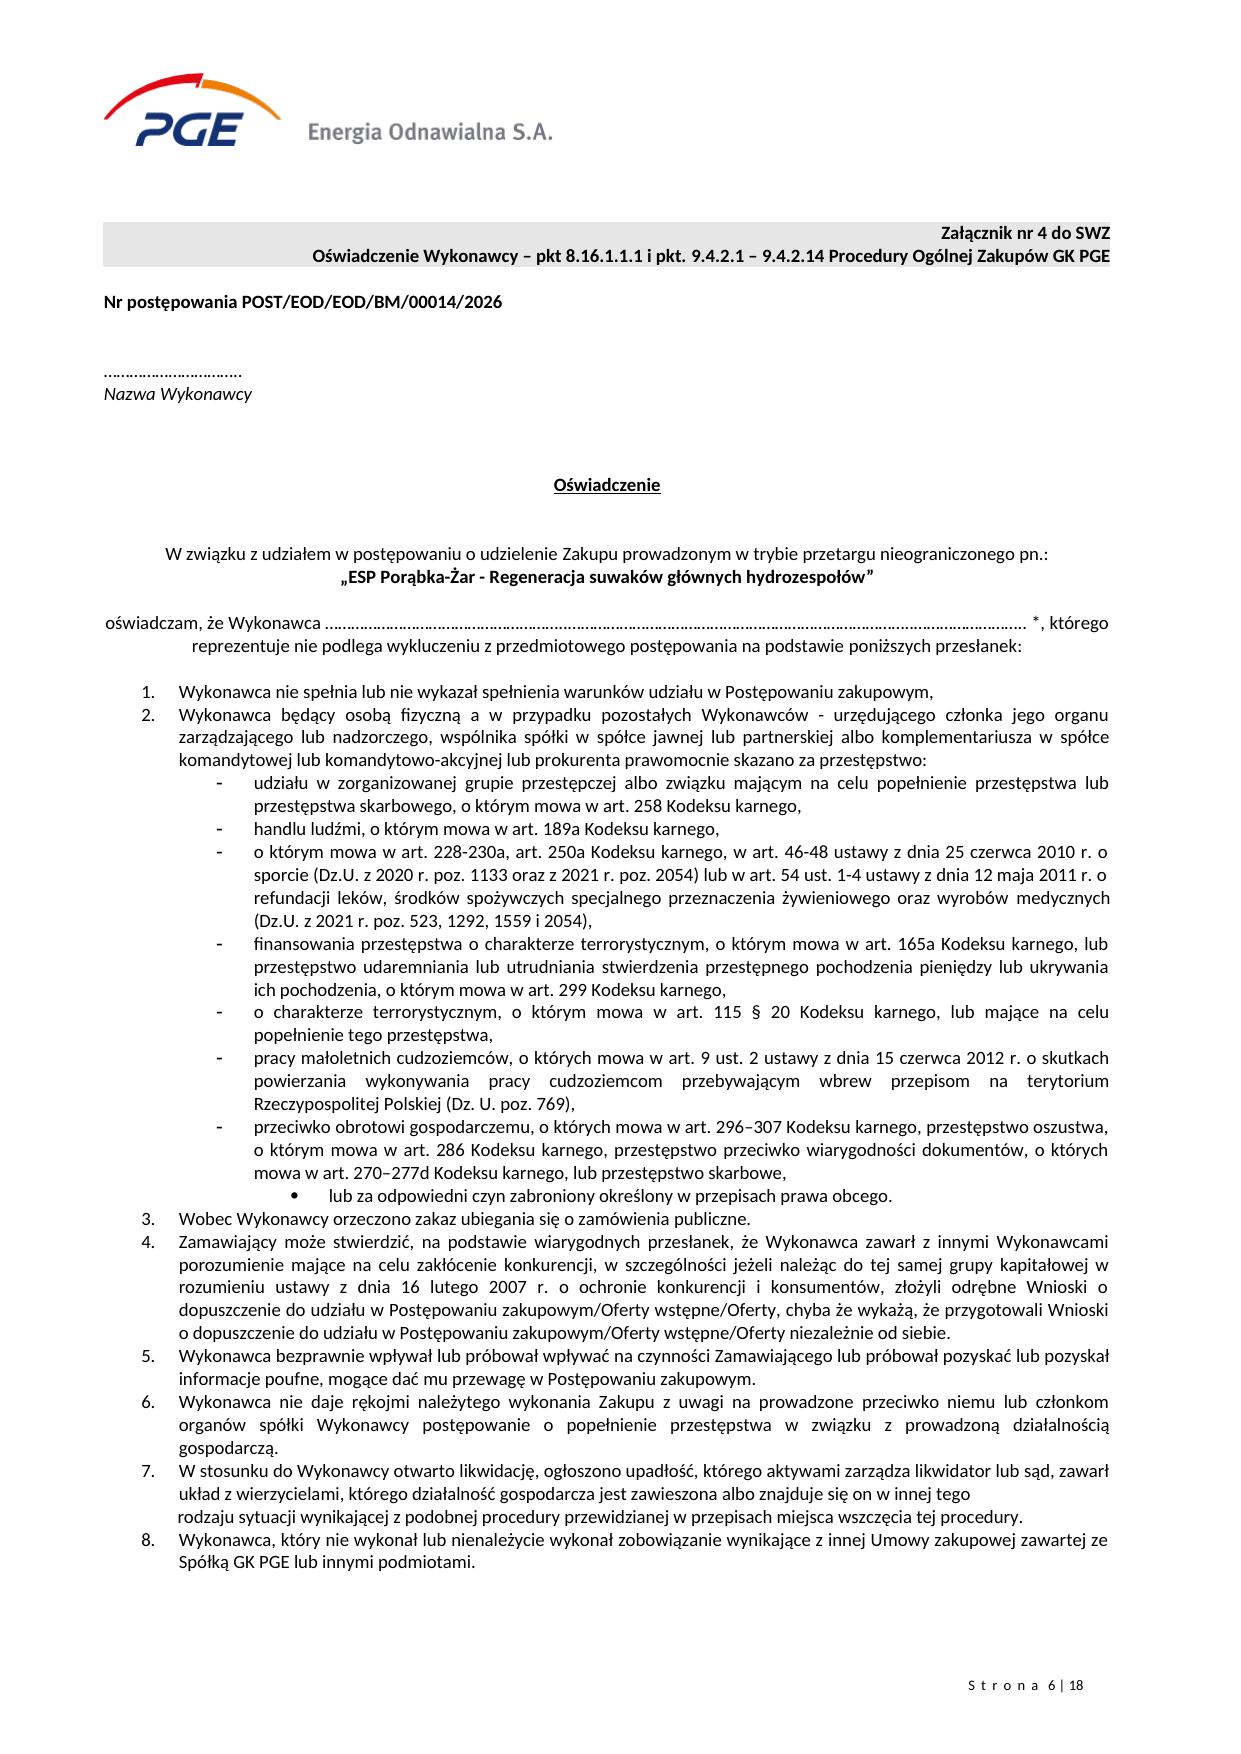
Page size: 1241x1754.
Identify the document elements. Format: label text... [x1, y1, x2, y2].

list Wykonawca bezprawnie wpływał lub próbował wpływać na czynności Zamawiającego lub próbował pozyskać lub pozyskał informacje poufne, mogące dać mu przewagę w Postępowaniu zakupowym. [141, 1344, 1110, 1390]
list przeciwko obrotowi gospodarczemu, o których mowa w art. 296–307 Kodeksu karnego, przestępstwo oszustwa, o którym mowa w art. 286 Kodeksu karnego, przestępstwo przeciwko wiarygodności dokumentów, o których mowa w art. 270–277d Kodeksu karnego, lub przestępstwo skarbowe, [216, 1115, 1110, 1184]
text Nr postępowania POST/EOD/EOD/BM/00014/2026 [103, 290, 1110, 313]
list pracy małoletnich cudzoziemców, o których mowa w art. 9 ust. 2 ustawy z dnia 15 czerwca 2012 r. o skutkach powierzania wykonywania pracy cudzoziemcom przebywającym wbrew przepisom na terytorium Rzeczypospolitej Polskiej (Dz. U. poz. 769), [216, 1047, 1110, 1115]
text Załącznik nr 4 do SWZ [103, 222, 1110, 244]
picture [103, 73, 553, 147]
list Wykonawca nie spełnia lub nie wykazał spełnienia warunków udziału w Postępowaniu zakupowym, [141, 680, 1110, 703]
text ………………………….. [103, 359, 1110, 382]
list o charakterze terrorystycznym, o którym mowa w art. 115 § 20 Kodeksu karnego, lub mające na celu popełnienie tego przestępstwa, [216, 1001, 1110, 1047]
list Wykonawca, który nie wykonał lub nienależycie wykonał zobowiązanie wynikające z innej Umowy zakupowej zawartej ze Spółką GK PGE lub innymi podmiotami. [141, 1528, 1110, 1574]
text oświadczam, że Wykonawca ………………………………………………..……………………………………………………………………..…………………….. *, którego reprezentuje nie podlega wykluczeniu z przedmiotowego postępowania na podstawie poniższych przesłanek: [103, 611, 1110, 657]
list finansowania przestępstwa o charakterze terrorystycznym, o którym mowa w art. 165a Kodeksu karnego, lub przestępstwo udaremniania lub utrudniania stwierdzenia przestępnego pochodzenia pieniędzy lub ukrywania ich pochodzenia, o którym mowa w art. 299 Kodeksu karnego, [216, 932, 1110, 1001]
list Wobec Wykonawcy orzeczono zakaz ubiegania się o zamówienia publiczne. [141, 1207, 1110, 1230]
list Wykonawca nie daje rękojmi należytego wykonania Zakupu z uwagi na prowadzone przeciwko niemu lub członkom organów spółki Wykonawcy postępowanie o popełnienie przestępstwa w związku z prowadzoną działalnością gospodarczą. [141, 1390, 1110, 1459]
list udziału w zorganizowanej grupie przestępczej albo związku mającym na celu popełnienie przestępstwa lub przestępstwa skarbowego, o którym mowa w art. 258 Kodeksu karnego, [216, 772, 1110, 817]
list o którym mowa w art. 228-230a, art. 250a Kodeksu karnego, w art. 46-48 ustawy z dnia 25 czerwca 2010 r. o sporcie (Dz.U. z 2020 r. poz. 1133 oraz z 2021 r. poz. 2054) lub w art. 54 ust. 1-4 ustawy z dnia 12 maja 2011 r. o refundacji leków, środków spożywczych specjalnego przeznaczenia żywieniowego oraz wyrobów medycznych (Dz.U. z 2021 r. poz. 523, 1292, 1559 i 2054), [216, 840, 1110, 932]
text Oświadczenie Wykonawcy – pkt 8.16.1.1.1 i pkt. 9.4.2.1 – 9.4.2.14 Procedury Ogólnej Zakupów GK PGE [103, 244, 1110, 267]
text rodzaju sytuacji wynikającej z podobnej procedury przewidzianej w przepisach miejsca wszczęcia tej procedury. [177, 1505, 1110, 1528]
list lub za odpowiedni czyn zabroniony określony w przepisach prawa obcego. [291, 1184, 1110, 1207]
text Oświadczenie [103, 474, 1110, 497]
text Nazwa Wykonawcy [103, 382, 1110, 405]
text W związku z udziałem w postępowaniu o udzielenie Zakupu prowadzonym w trybie przetargu nieograniczonego pn.: „ESP Porąbka-Żar - Regeneracja suwaków głównych hydrozespołów” [103, 542, 1110, 588]
list Wykonawca będący osobą fizyczną a w przypadku pozostałych Wykonawców - urzędującego członka jego organu zarządzającego lub nadzorczego, wspólnika spółki w spółce jawnej lub partnerskiej albo komplementariusza w spółce komandytowej lub komandytowo-akcyjnej lub prokurenta prawomocnie skazano za przestępstwo: [141, 703, 1110, 772]
list W stosunku do Wykonawcy otwarto likwidację, ogłoszono upadłość, którego aktywami zarządza likwidator lub sąd, zawarł układ z wierzycielami, którego działalność gospodarcza jest zawieszona albo znajduje się on w innej tego [141, 1459, 1110, 1505]
list Zamawiający może stwierdzić, na podstawie wiarygodnych przesłanek, że Wykonawca zawarł z innymi Wykonawcami porozumienie mające na celu zakłócenie konkurencji, w szczególności jeżeli należąc do tej samej grupy kapitałowej w rozumieniu ustawy z dnia 16 lutego 2007 r. o ochronie konkurencji i konsumentów, złożyli odrębne Wnioski o dopuszczenie do udziału w Postępowaniu zakupowym/Oferty wstępne/Oferty, chyba że wykażą, że przygotowali Wnioski o dopuszczenie do udziału w Postępowaniu zakupowym/Oferty wstępne/Oferty niezależnie od siebie. [141, 1230, 1110, 1344]
list handlu ludźmi, o którym mowa w art. 189a Kodeksu karnego, [216, 817, 1110, 840]
